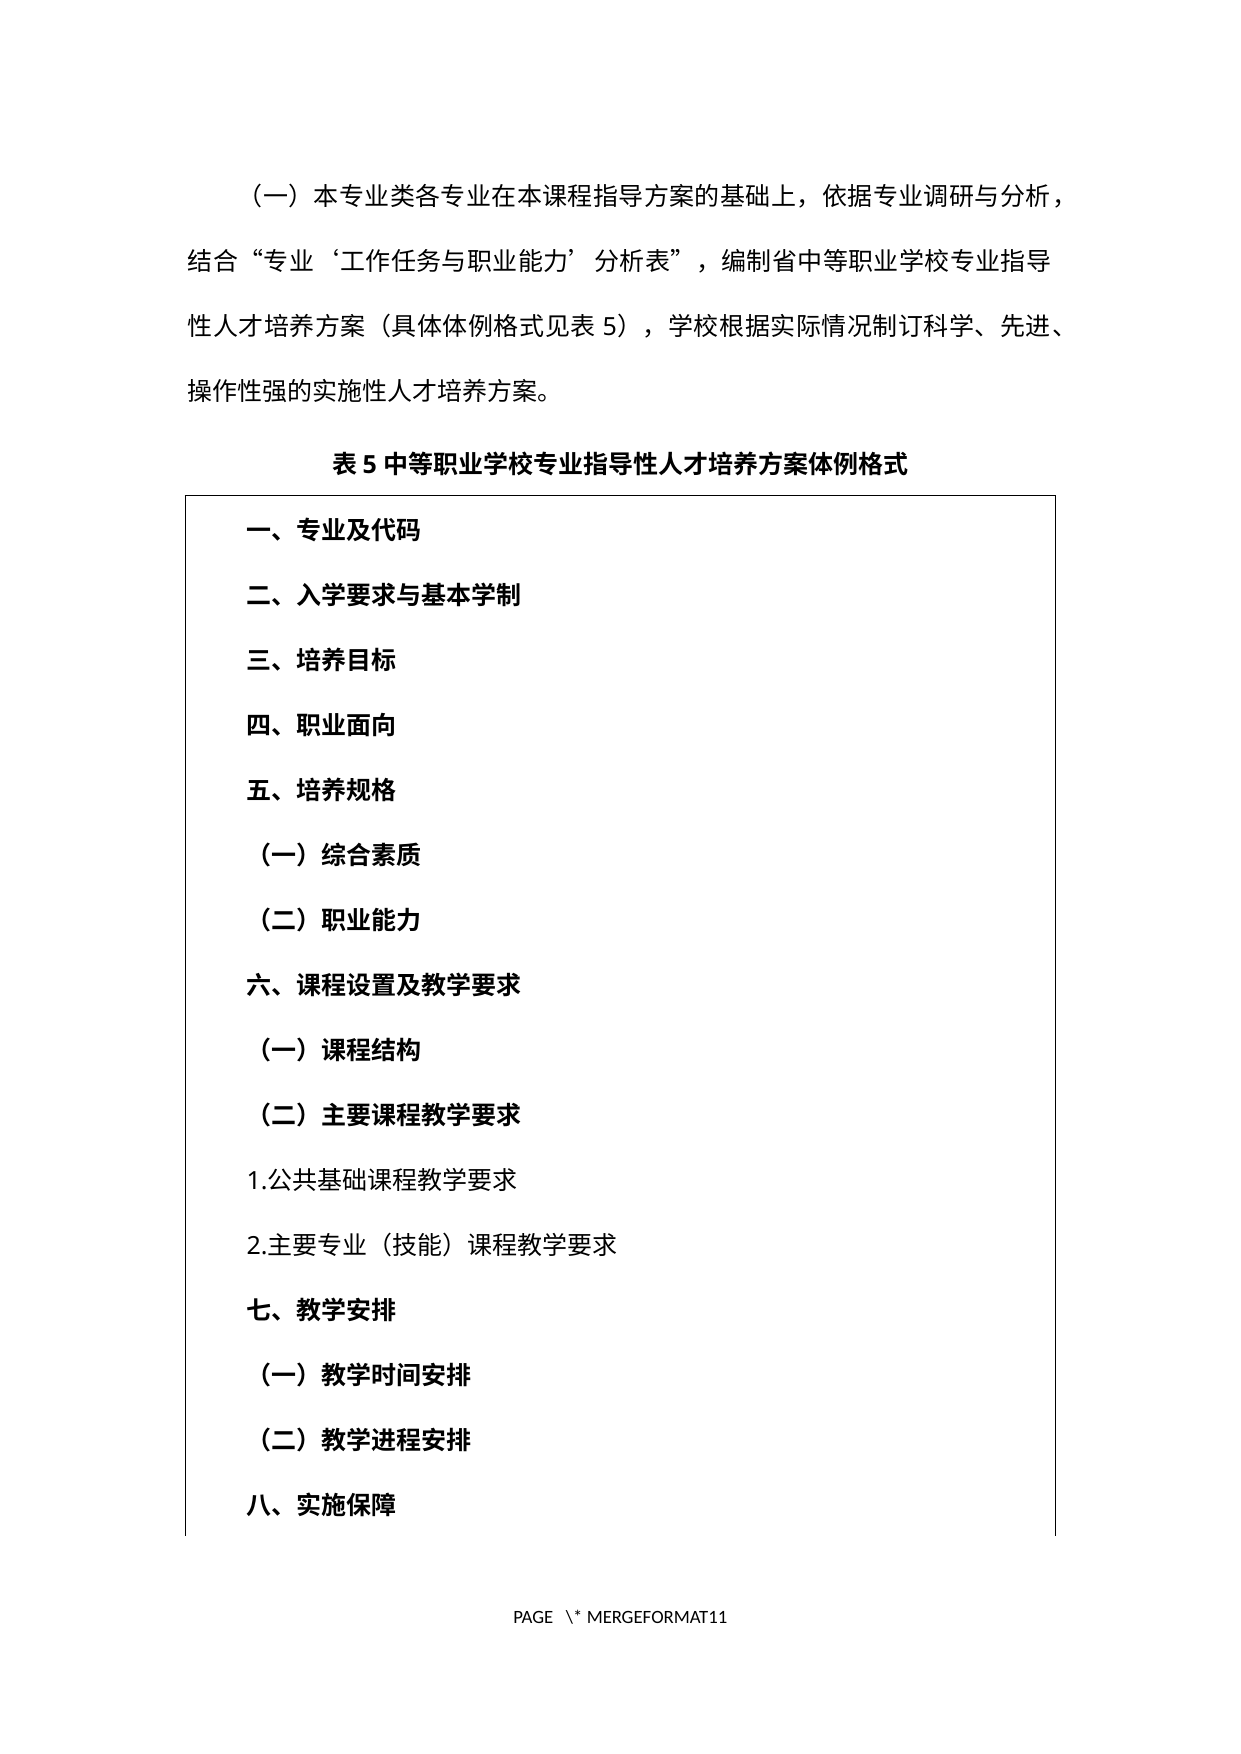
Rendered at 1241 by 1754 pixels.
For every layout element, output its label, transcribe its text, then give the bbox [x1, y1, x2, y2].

text 表5 中等职业学校专业指导性人才培养方案体例格式 [187, 430, 1053, 495]
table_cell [186, 1471, 1055, 1536]
table_cell 二、入学要求与基本学制 [186, 561, 1055, 626]
table_cell 五、培养规格 （一）综合素质 （二）职业能力 [186, 756, 1055, 951]
table_cell 七、教学安排 （一）教学时间安排 （二）教学进程安排 [186, 1276, 1055, 1471]
table_header 一、专业及代码 [186, 496, 1055, 561]
table_cell 四、职业面向 [186, 691, 1055, 756]
text （一）本专业类各专业在本课程指导方案的基础上，依据专业调研与分析，结合“专业‘工作任务与职业能力’分析表”，编制省中等职业学校专业指导性人才培养方案（具体体例格式见表5），学校根据实际情况制订科学、先进、操作性强的实施性人才培养方案。 [187, 162, 1053, 422]
table_cell 六、课程设置及教学要求 （一）课程结构 （二）主要课程教学要求 1.公共基础课程教学要求 2.主要专业（技能）课程教学要求 [186, 951, 1055, 1276]
table_cell 三、培养目标 [186, 626, 1055, 691]
